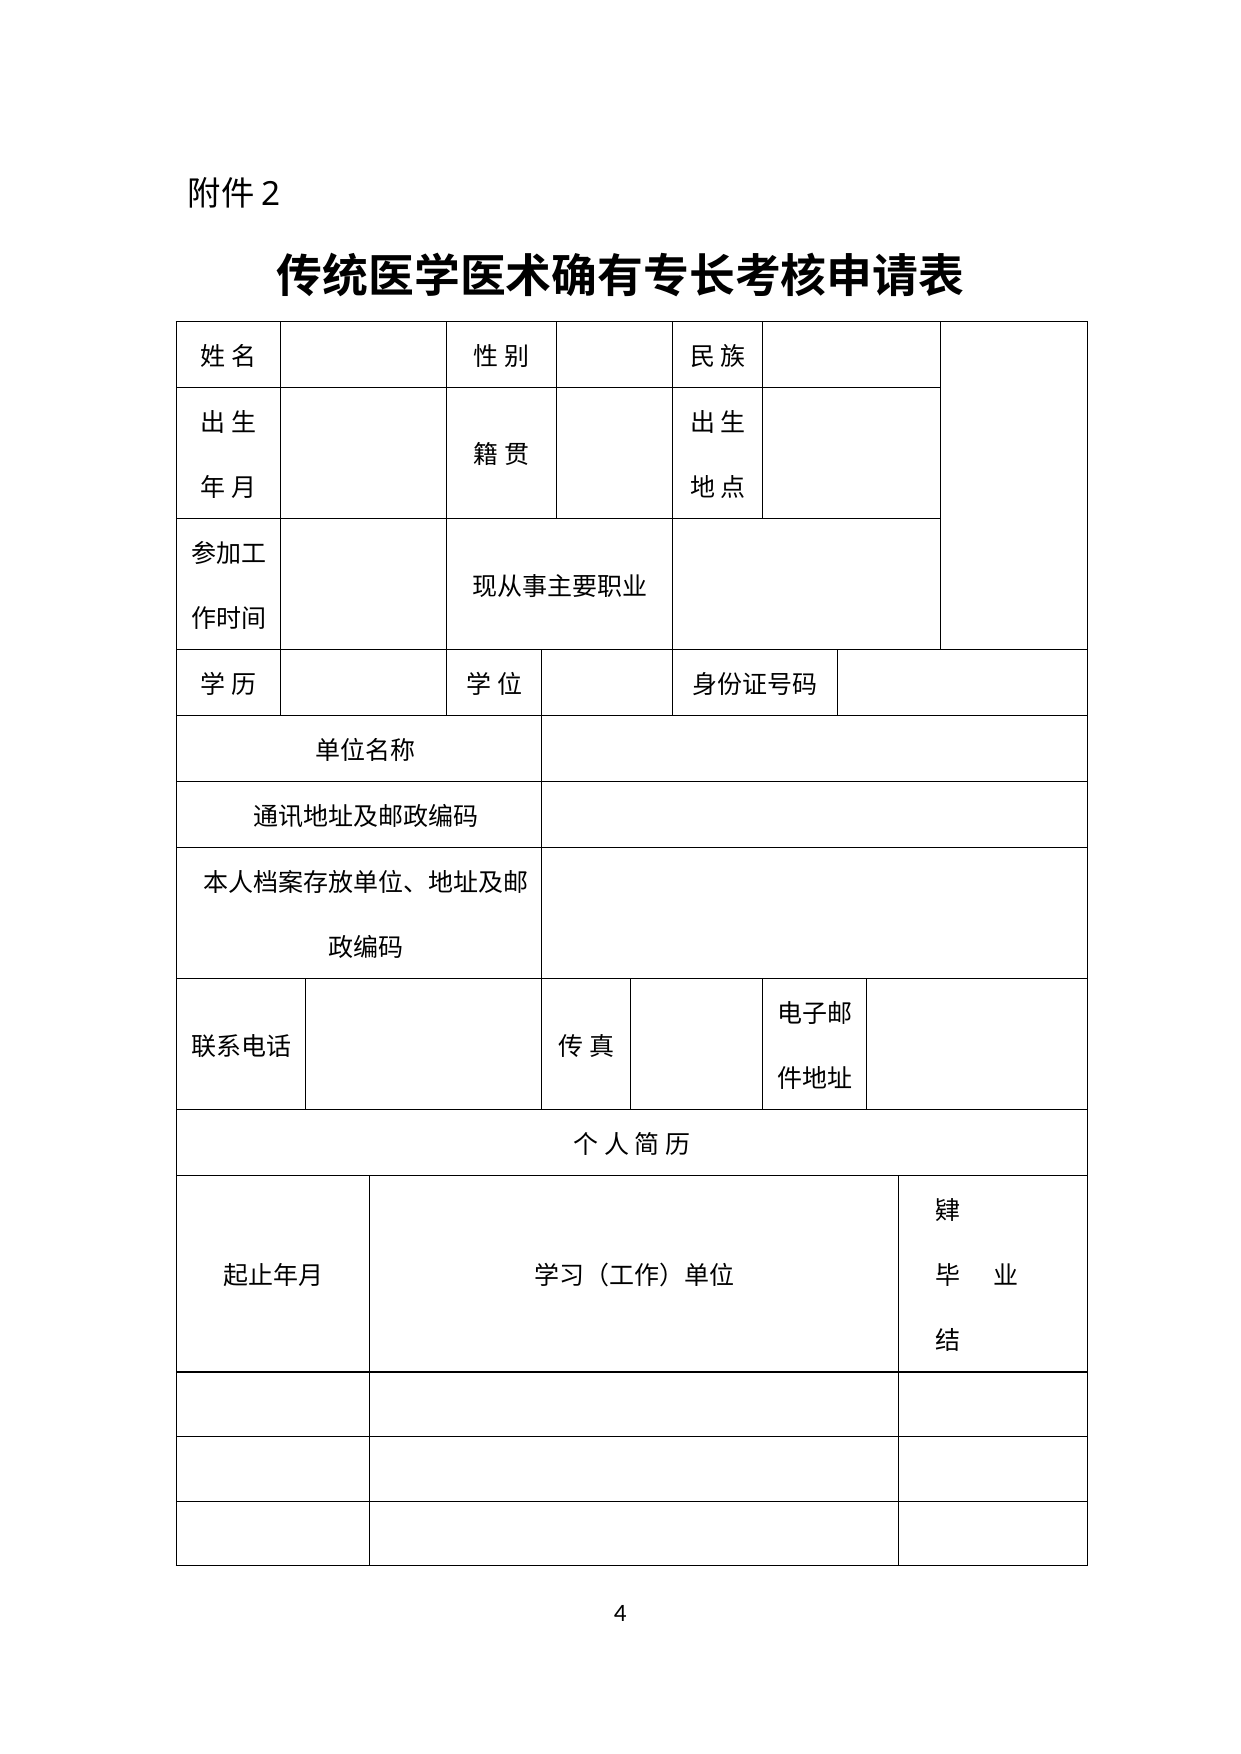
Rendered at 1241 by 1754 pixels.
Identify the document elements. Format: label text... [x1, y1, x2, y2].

table_cell 肄 毕 业 结 [899, 1176, 1087, 1371]
table_cell [542, 848, 1087, 978]
table_cell 出 生 年 月 [177, 388, 280, 518]
table_cell [370, 1437, 898, 1501]
table_cell [177, 1373, 369, 1436]
table_header 性 别 [447, 322, 556, 387]
table_cell [281, 388, 446, 518]
table_cell 电子邮 件地址 [763, 979, 866, 1109]
table_cell [838, 650, 1087, 715]
table_header [557, 322, 672, 387]
table_cell [631, 979, 762, 1109]
table_header 民 族 [673, 322, 762, 387]
table_cell 单位名称 [177, 716, 541, 781]
table_cell 学习（工作）单位 [370, 1176, 898, 1371]
table_cell [763, 388, 940, 518]
table_cell [542, 782, 1087, 847]
table_cell [370, 1373, 898, 1436]
table_cell 联系电话 [177, 979, 305, 1109]
table_cell 个 人 简 历 [177, 1110, 1087, 1175]
table_header 姓 名 [177, 322, 280, 387]
table_header [763, 322, 940, 387]
table_cell [370, 1502, 898, 1565]
table_header [941, 322, 1087, 649]
table_cell 学 历 [177, 650, 280, 715]
table_cell 现从事主要职业 [447, 519, 672, 649]
table_cell [177, 1437, 369, 1501]
table_cell [306, 979, 541, 1109]
table_cell [542, 650, 672, 715]
table_cell [542, 716, 1087, 781]
table_cell 学 位 [447, 650, 541, 715]
table_cell 本人档案存放单位、地址及邮 政编码 [177, 848, 541, 978]
table_cell 出 生 地 点 [673, 388, 762, 518]
table_header [281, 322, 446, 387]
table_cell 通讯地址及邮政编码 [177, 782, 541, 847]
table_cell [867, 979, 1087, 1109]
table_cell [899, 1373, 1087, 1436]
table_cell 传 真 [542, 979, 630, 1109]
text 附件2 [187, 158, 1053, 223]
table_cell [557, 388, 672, 518]
table_cell 身份证号码 [673, 650, 837, 715]
table_cell [673, 519, 940, 649]
table_cell [899, 1502, 1087, 1565]
table_cell 参加工 作时间 [177, 519, 280, 649]
table_cell [281, 650, 446, 715]
table_cell [899, 1437, 1087, 1501]
text 传统医学医术确有专长考核申请表 [187, 223, 1053, 321]
table_cell 起止年月 [177, 1176, 369, 1371]
table_cell [177, 1502, 369, 1565]
table_cell 籍 贯 [447, 388, 556, 518]
table_cell [281, 519, 446, 649]
